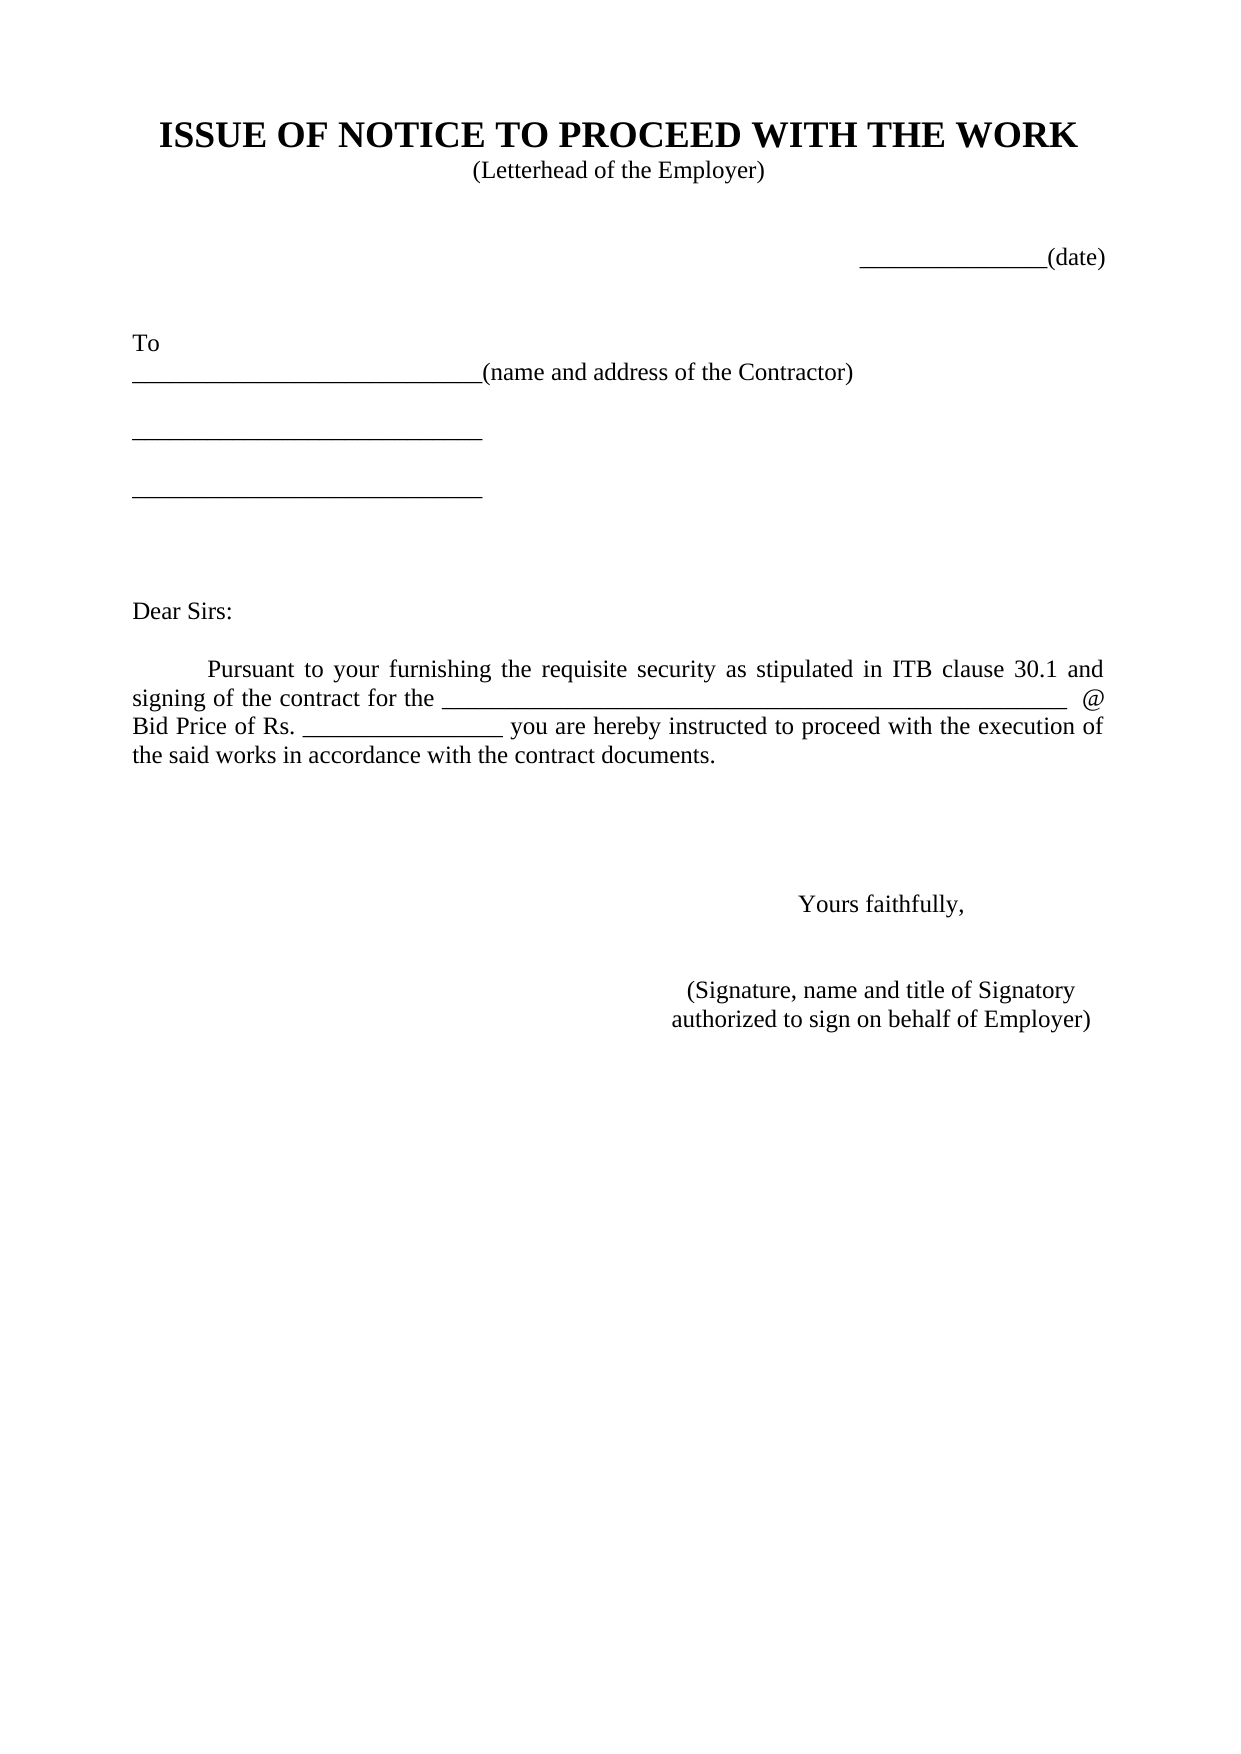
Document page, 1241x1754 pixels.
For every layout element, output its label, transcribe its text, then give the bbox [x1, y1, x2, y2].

title Dear Sirs: [132, 596, 1105, 625]
title _______________(date) [132, 242, 1105, 271]
title ____________________________ [132, 472, 1105, 501]
title (Letterhead of the Employer) [132, 156, 1105, 184]
title ____________________________ [132, 414, 1105, 443]
title ____________________________(name and address of the Contractor) [132, 357, 1105, 386]
title ISSUE OF NOTICE TO PROCEED WITH THE WORK [132, 112, 1105, 156]
title authorized to sign on behalf of Employer) [132, 1004, 1105, 1032]
title Yours faithfully, [132, 889, 1105, 917]
title To [132, 328, 1105, 357]
title (Signature, name and title of Signatory [132, 975, 1105, 1004]
title Pursuant to your furnishing the requisite security as stipulated in ITB clause 30.1 and signing of the contract for the __________________________________________________ @ Bid Price of Rs. ________________ you are hereby instructed to proceed with the execution of the said works in accordance with the contract documents. [132, 654, 1105, 769]
